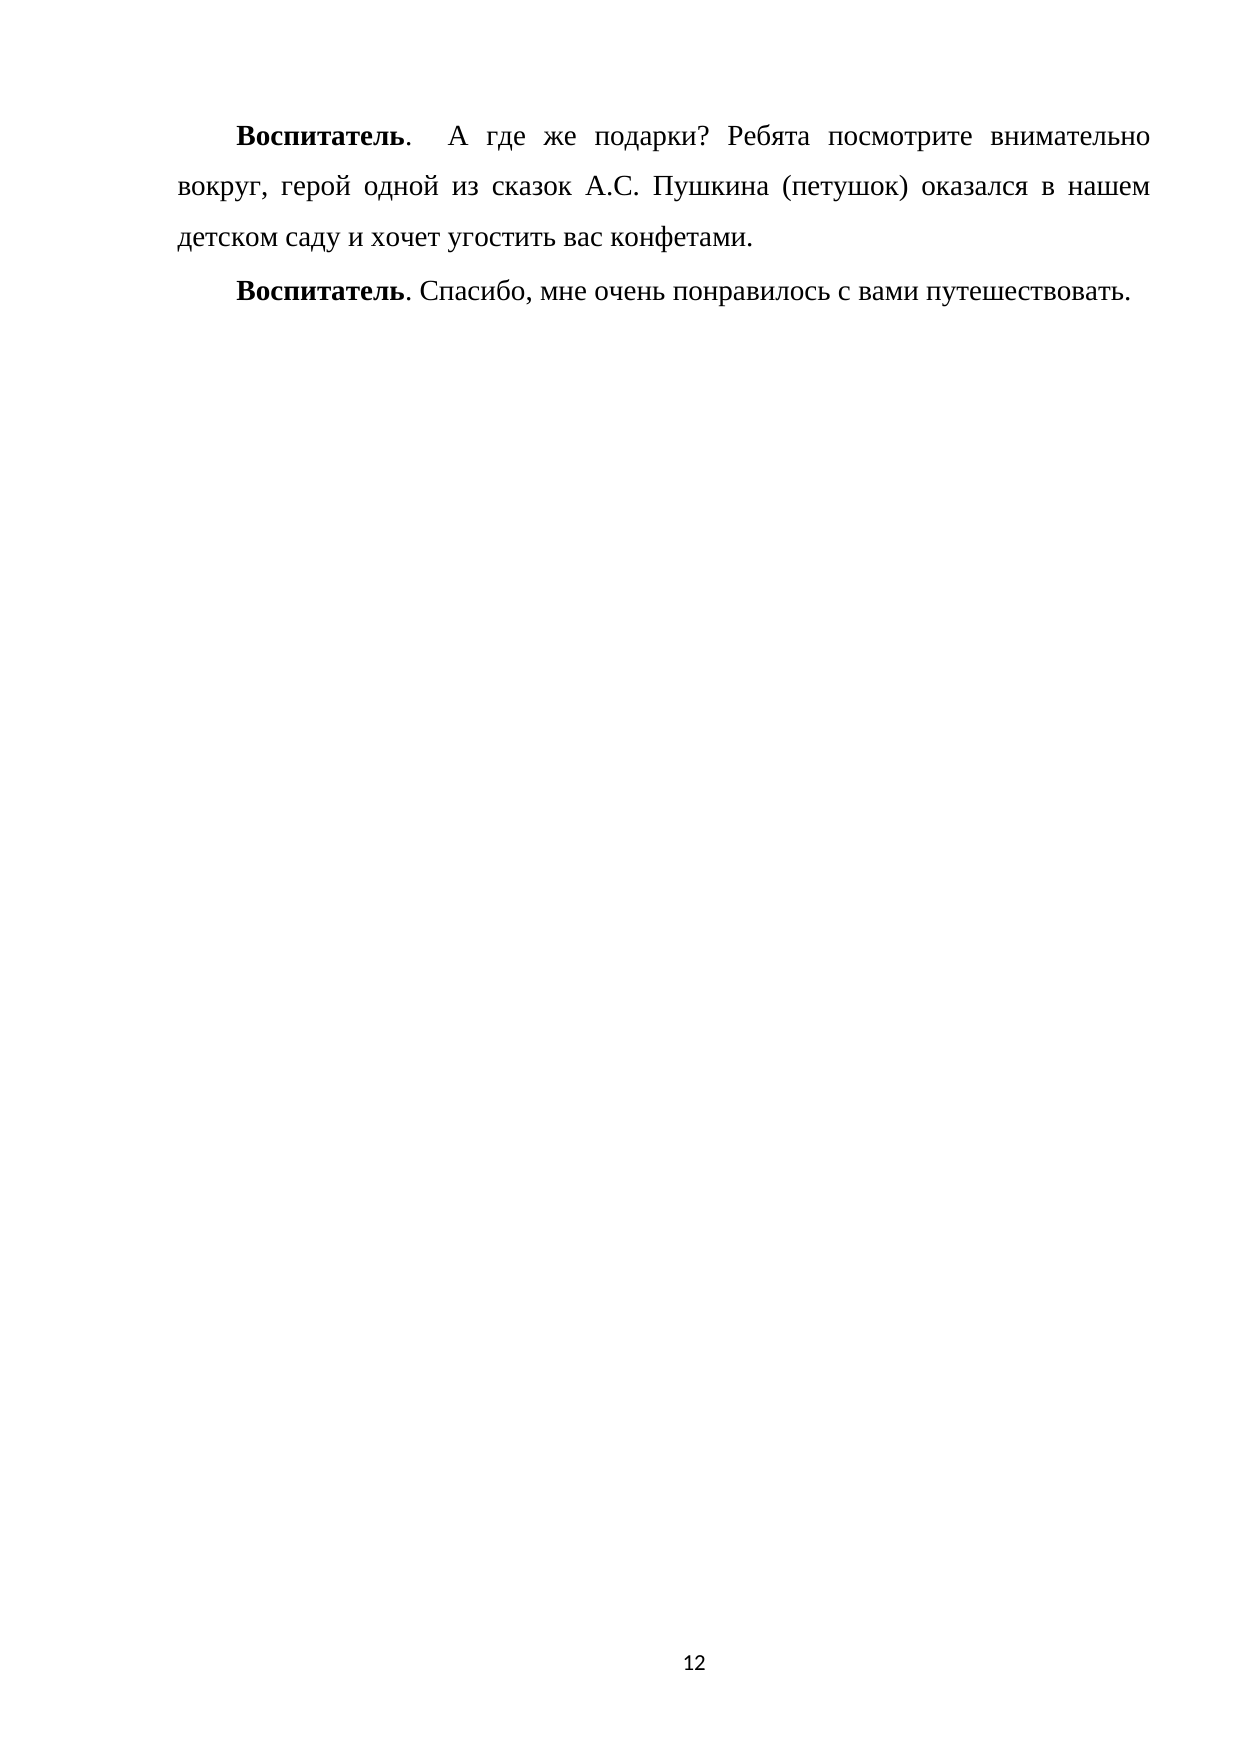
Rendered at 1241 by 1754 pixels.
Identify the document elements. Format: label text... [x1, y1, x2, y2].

text Воспитатель. Спасибо, мне очень понравилось с вами путешествовать. [177, 273, 1152, 307]
text Воспитатель. А где же подарки? Ребята посмотрите внимательно вокруг, герой одной из сказок А.С. Пушкина (петушок) оказался в нашем детском саду и хочет угостить вас конфетами. [177, 118, 1152, 252]
